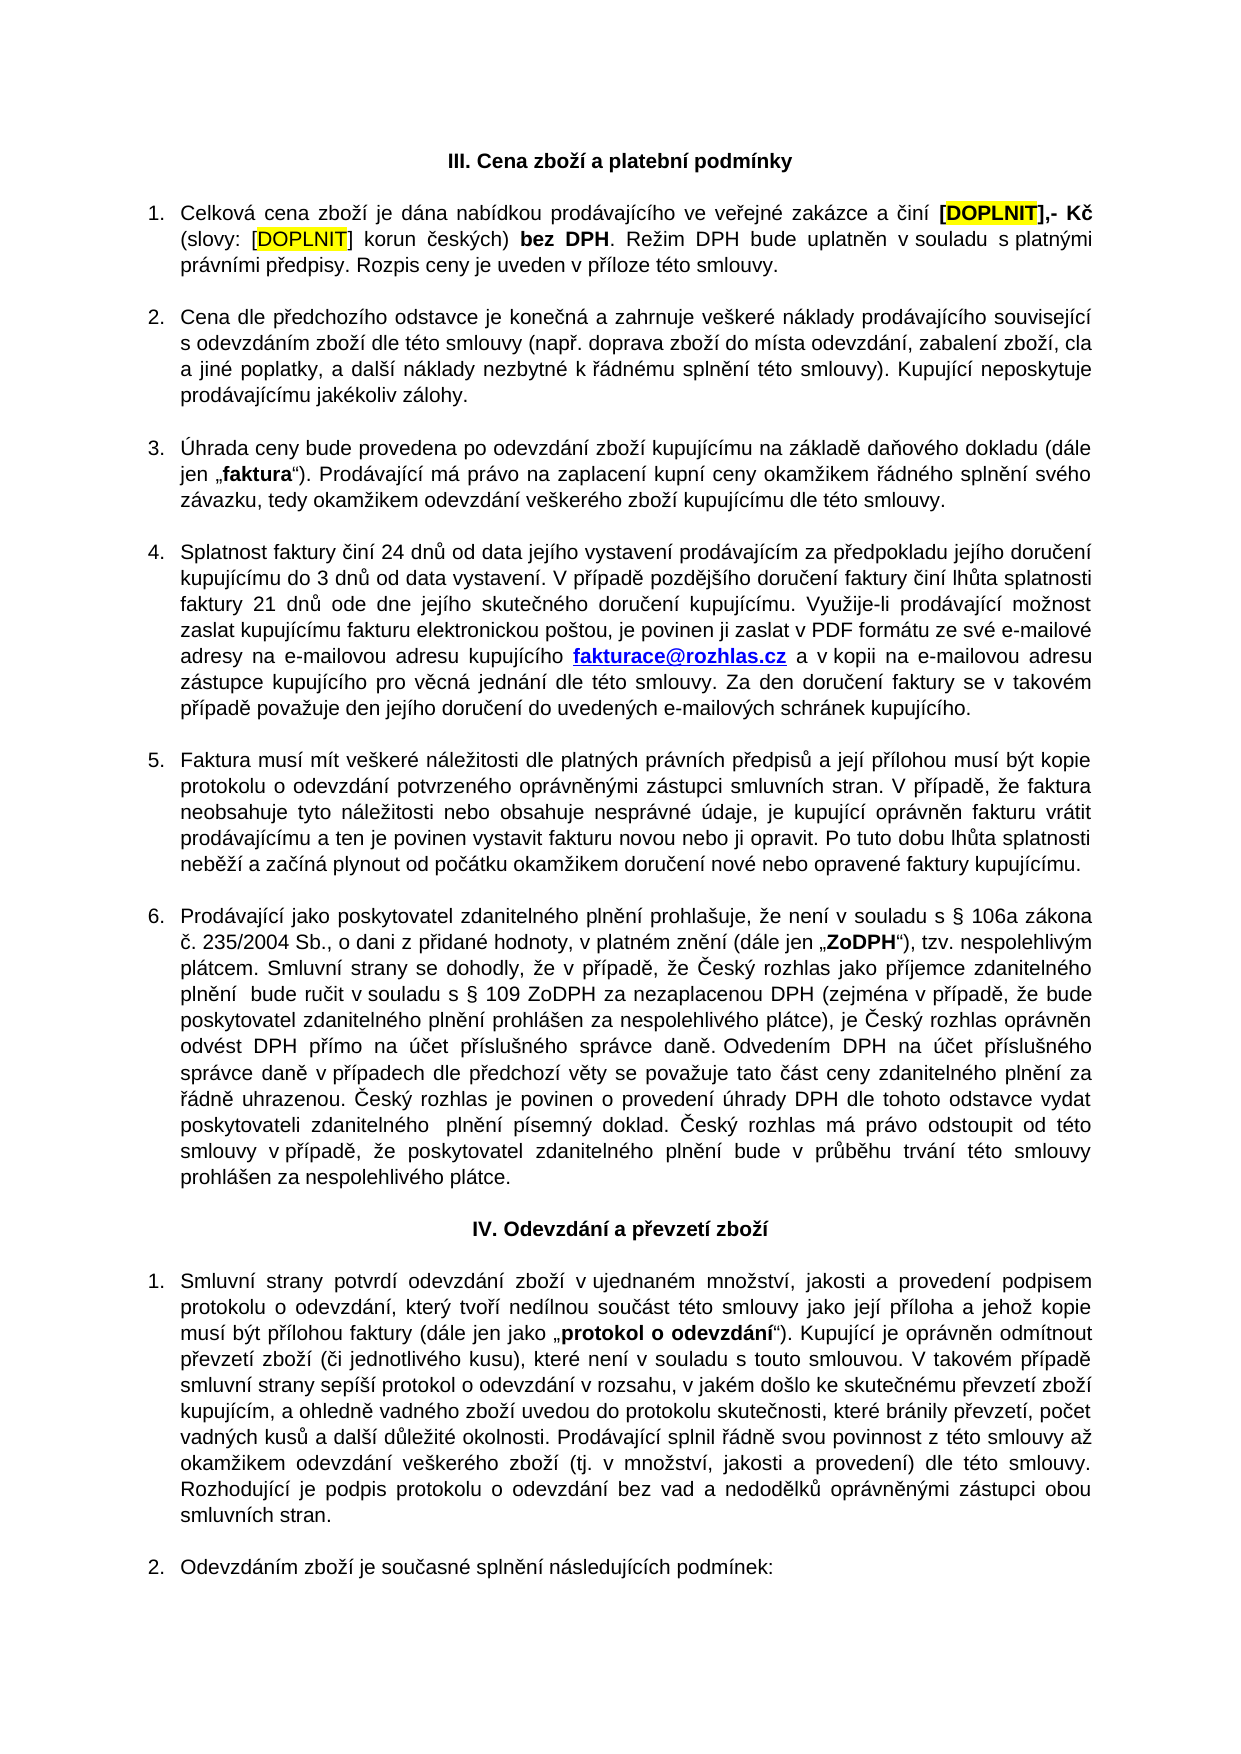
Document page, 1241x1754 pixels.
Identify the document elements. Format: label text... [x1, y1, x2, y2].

list Prodávající jako poskytovatel zdanitelného plnění prohlašuje, že není v souladu s § 106a zákona č. 235/2004 Sb., o dani z přidané hodnoty, v platném znění (dále jen „ZoDPH“), tzv. nespolehlivým plátcem. Smluvní strany se dohodly, že v případě, že Český rozhlas jako příjemce zdanitelného plnění bude ručit v souladu s § 109 ZoDPH za nezaplacenou DPH (zejména v případě, že bude poskytovatel zdanitelného plnění prohlášen za nespolehlivého plátce), je Český rozhlas oprávněn odvést DPH přímo na účet příslušného správce daně. Odvedením DPH na účet příslušného správce daně v případech dle předchozí věty se považuje tato část ceny zdanitelného plnění za řádně uhrazenou. Český rozhlas je povinen o provedení úhrady DPH dle tohoto odstavce vydat poskytovateli zdanitelného plnění písemný doklad. Český rozhlas má právo odstoupit od této smlouvy v případě, že poskytovatel zdanitelného plnění bude v průběhu trvání této smlouvy prohlášen za nespolehlivého plátce. [148, 903, 1093, 1189]
list Splatnost faktury činí 24 dnů od data jejího vystavení prodávajícím za předpokladu jejího doručení kupujícímu do 3 dnů od data vystavení. V případě pozdějšího doručení faktury činí lhůta splatnosti faktury 21 dnů ode dne jejího skutečného doručení kupujícímu. Využije-li prodávající možnost zaslat kupujícímu fakturu elektronickou poštou, je povinen ji zaslat v PDF formátu ze své e-mailové adresy na e-mailovou adresu kupujícího fakturace@rozhlas.cz a v kopii na e-mailovou adresu zástupce kupujícího pro věcná jednání dle této smlouvy. Za den doručení faktury se v takovém případě považuje den jejího doručení do uvedených e-mailových schránek kupujícího. [148, 538, 1093, 721]
list Faktura musí mít veškeré náležitosti dle platných právních předpisů a její přílohou musí být kopie protokolu o odevzdání potvrzeného oprávněnými zástupci smluvních stran. V případě, že faktura neobsahuje tyto náležitosti nebo obsahuje nesprávné údaje, je kupující oprávněn fakturu vrátit prodávajícímu a ten je povinen vystavit fakturu novou nebo ji opravit. Po tuto dobu lhůta splatnosti neběží a začíná plynout od počátku okamžikem doručení nové nebo opravené faktury kupujícímu. [148, 747, 1093, 877]
list Celková cena zboží je dána nabídkou prodávajícího ve veřejné zakázce a činí [DOPLNIT],- Kč (slovy: [DOPLNIT] korun českých) bez DPH. Režim DPH bude uplatněn v souladu s platnými právními předpisy. Rozpis ceny je uveden v příloze této smlouvy. [148, 200, 1093, 278]
list Odevzdáním zboží je současné splnění následujících podmínek: [148, 1554, 1093, 1580]
list Cena dle předchozího odstavce je konečná a zahrnuje veškeré náklady prodávajícího související s odevzdáním zboží dle této smlouvy (např. doprava zboží do místa odevzdání, zabalení zboží, cla a jiné poplatky, a další náklady nezbytné k řádnému splnění této smlouvy). Kupující neposkytuje prodávajícímu jakékoliv zálohy. [148, 304, 1093, 408]
list Smluvní strany potvrdí odevzdání zboží v ujednaném množství, jakosti a provedení podpisem protokolu o odevzdání, který tvoří nedílnou součást této smlouvy jako její příloha a jehož kopie musí být přílohou faktury (dále jen jako „protokol o odevzdání“). Kupující je oprávněn odmítnout převzetí zboží (či jednotlivého kusu), které není v souladu s touto smlouvou. V takovém případě smluvní strany sepíší protokol o odevzdání v rozsahu, v jakém došlo ke skutečnému převzetí zboží kupujícím, a ohledně vadného zboží uvedou do protokolu skutečnosti, které bránily převzetí, počet vadných kusů a další důležité okolnosti. Prodávající splnil řádně svou povinnost z této smlouvy až okamžikem odevzdání veškerého zboží (tj. v množství, jakosti a provedení) dle této smlouvy. Rozhodující je podpis protokolu o odevzdání bez vad a nedodělků oprávněnými zástupci obou smluvních stran. [148, 1267, 1093, 1528]
list Úhrada ceny bude provedena po odevzdání zboží kupujícímu na základě daňového dokladu (dále jen „faktura“). Prodávající má právo na zaplacení kupní ceny okamžikem řádného splnění svého závazku, tedy okamžikem odevzdání veškerého zboží kupujícímu dle této smlouvy. [148, 434, 1093, 512]
subtitle Cena zboží a platební podmínky [148, 148, 1093, 174]
subtitle Odevzdání a převzetí zboží [148, 1215, 1093, 1241]
